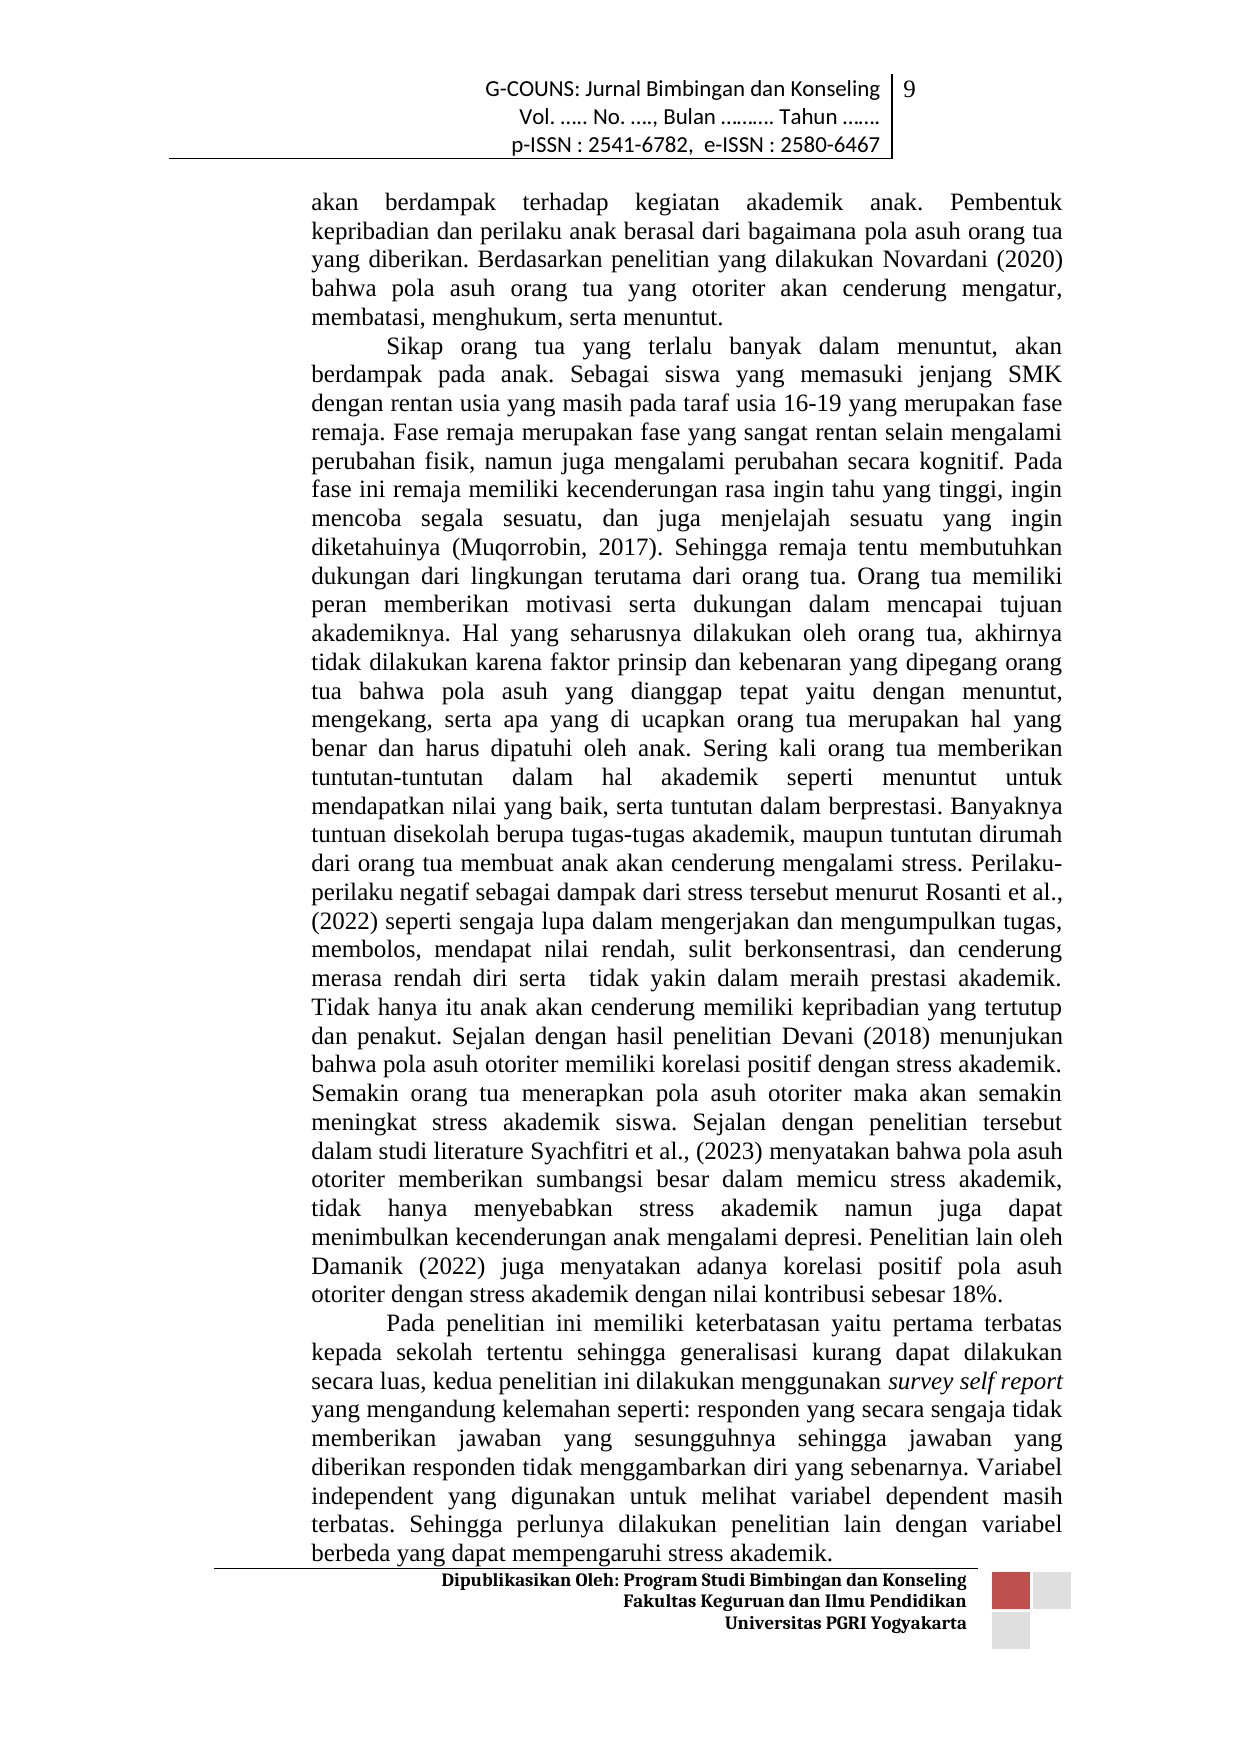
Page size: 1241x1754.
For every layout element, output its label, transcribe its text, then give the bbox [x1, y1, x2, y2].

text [311, 216, 1063, 331]
text Pada penelitian ini memiliki keterbatasan yaitu pertama terbatas kepada sekolah tertentu sehingga generalisasi kurang dapat dilakukan secara luas, kedua penelitian ini dilakukan menggunakan survey self report yang mengandung kelemahan seperti: responden yang secara sengaja tidak memberikan jawaban yang sesungguhnya sehingga jawaban yang diberikan responden tidak menggambarkan diri yang sebenarnya. Variabel independent yang digunakan untuk melihat variabel dependent masih terbatas. Sehingga perlunya dilakukan penelitian lain dengan variabel berbeda yang dapat mempengaruhi stress akademik. [311, 1308, 1063, 1567]
text Sikap orang tua yang terlalu banyak dalam menuntut, akan berdampak pada anak. Sebagai siswa yang memasuki jenjang SMK dengan rentan usia yang masih pada taraf usia 16-19 yang merupakan fase remaja. Fase remaja merupakan fase yang sangat rentan selain mengalami perubahan fisik, namun juga mengalami perubahan secara kognitif. Pada fase ini remaja memiliki kecenderungan rasa ingin tahu yang tinggi, ingin mencoba segala sesuatu, dan juga menjelajah sesuatu yang ingin diketahuinya (Muqorrobin, 2017). Sehingga remaja tentu membutuhkan dukungan dari lingkungan terutama dari orang tua. Orang tua memiliki peran memberikan motivasi serta dukungan dalam mencapai tujuan akademiknya. Hal yang seharusnya dilakukan oleh orang tua, akhirnya tidak dilakukan karena faktor prinsip dan kebenaran yang dipegang orang tua bahwa pola asuh yang dianggap tepat yaitu dengan menuntut, mengekang, serta apa yang di ucapkan orang tua merupakan hal yang benar dan harus dipatuhi oleh anak. Sering kali orang tua memberikan tuntutan-tuntutan dalam hal akademik seperti menuntut untuk mendapatkan nilai yang baik, serta tuntutan dalam berprestasi. Banyaknya tuntuan disekolah berupa tugas-tugas akademik, maupun tuntutan dirumah dari orang tua membuat anak akan cenderung mengalami stress. Perilaku-perilaku negatif sebagai dampak dari stress tersebut menurut Rosanti et al., (2022) seperti sengaja lupa dalam mengerjakan dan mengumpulkan tugas, membolos, mendapat nilai rendah, sulit berkonsentrasi, dan cenderung merasa rendah diri serta tidak yakin dalam meraih prestasi akademik. Tidak hanya itu anak akan cenderung memiliki kepribadian yang tertutup dan penakut. Sejalan dengan hasil penelitian Devani (2018) menunjukan bahwa pola asuh otoriter memiliki korelasi positif dengan stress akademik. Semakin orang tua menerapkan pola asuh otoriter maka akan semakin meningkat stress akademik siswa. Sejalan dengan penelitian tersebut dalam studi literature Syachfitri et al., (2023) menyatakan bahwa pola asuh otoriter memberikan sumbangsi besar dalam memicu stress akademik, tidak hanya menyebabkan stress akademik namun juga dapat menimbulkan kecenderungan anak mengalami depresi. Penelitian lain oleh Damanik (2022) juga menyatakan adanya korelasi positif pola asuh otoriter dengan stress akademik dengan nilai kontribusi sebesar 18%. [311, 331, 1063, 1308]
